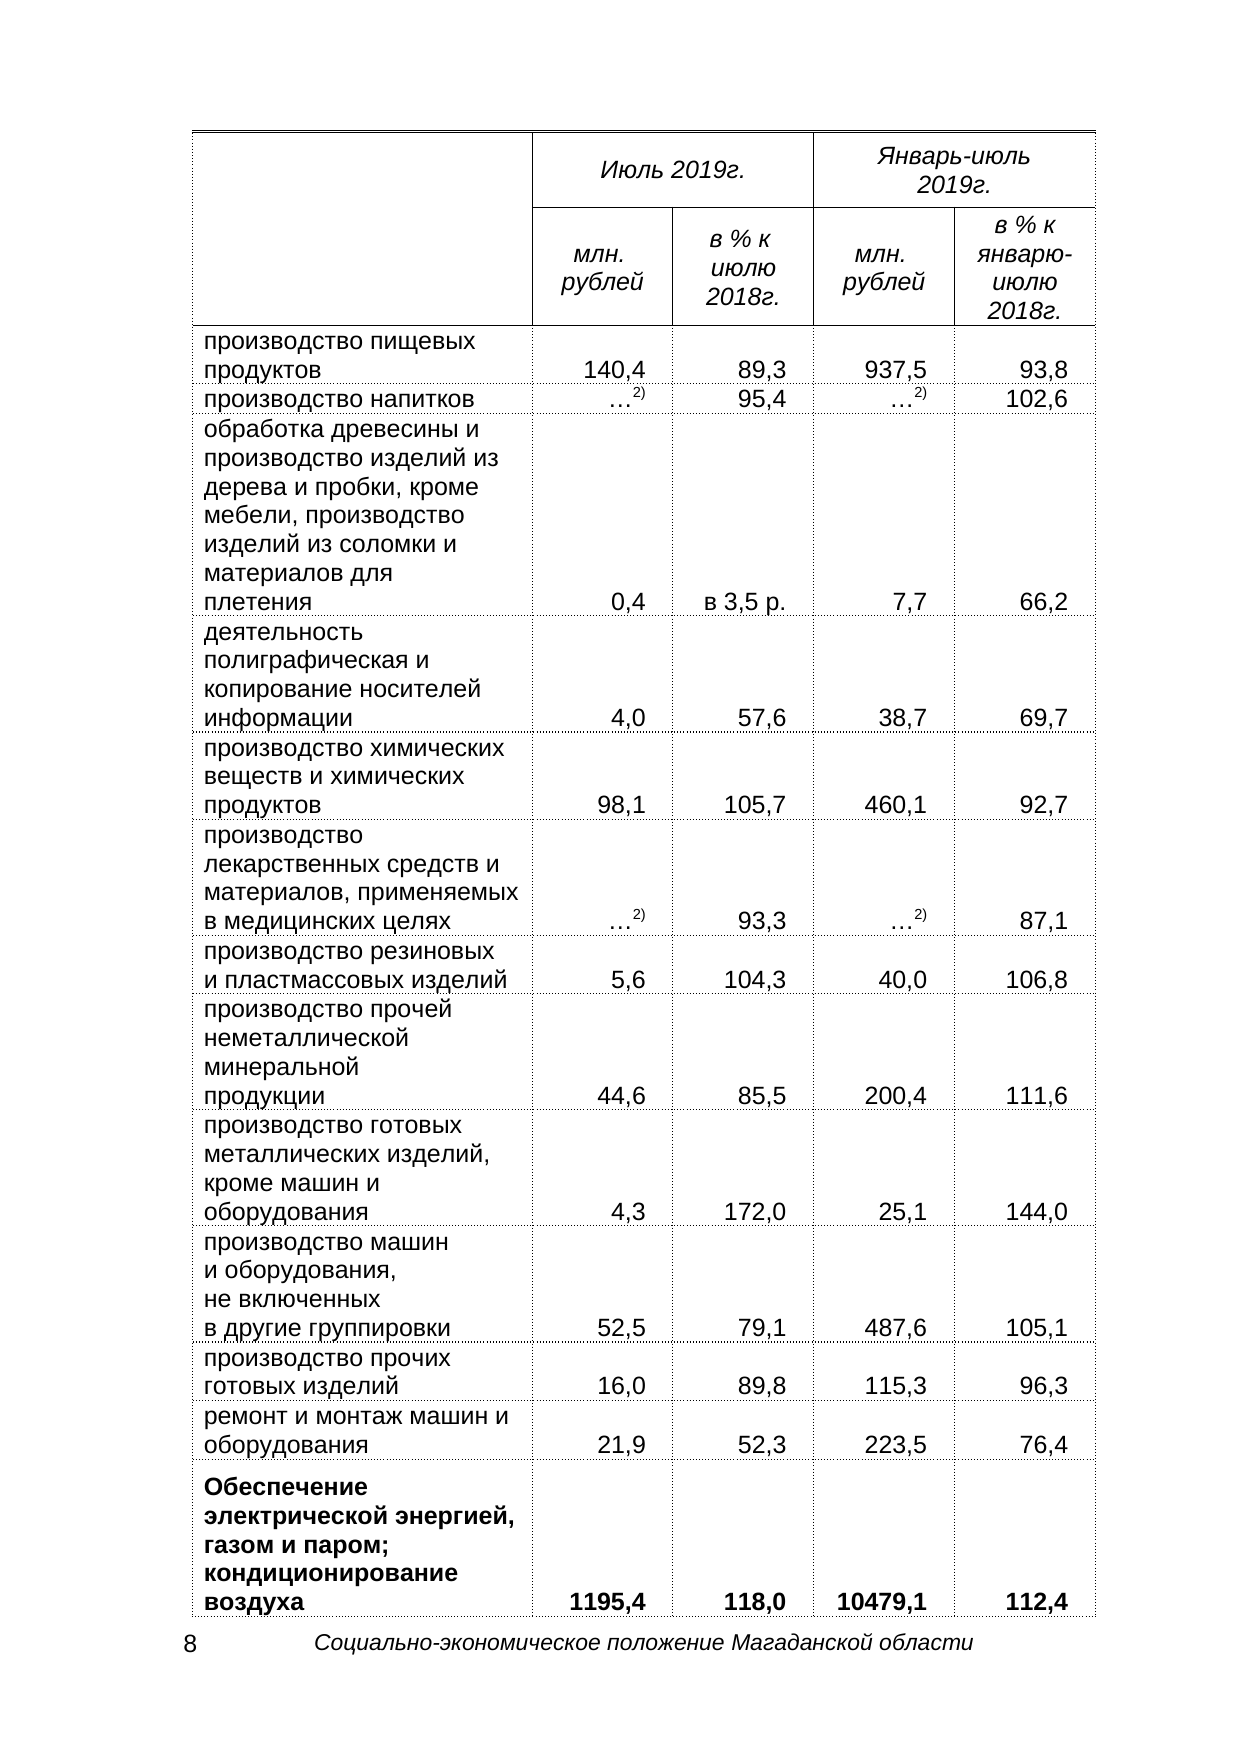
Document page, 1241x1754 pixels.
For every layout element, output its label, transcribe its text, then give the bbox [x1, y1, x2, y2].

table_cell 57,6 [673, 615, 814, 731]
table_cell 106,8 [954, 935, 1095, 993]
table_cell 66,2 [954, 413, 1095, 615]
table_cell производство пищевых продуктов [192, 326, 532, 383]
table_cell 118,0 [673, 1459, 814, 1616]
table_cell производство резиновых и пластмассовых изделий [192, 935, 532, 993]
table_cell 144,0 [954, 1109, 1095, 1225]
table_cell производство химических веществ и химических продуктов [192, 731, 532, 819]
table_cell 460,1 [814, 731, 954, 819]
table_cell 76,4 [954, 1400, 1095, 1458]
table_cell 79,1 [673, 1225, 814, 1341]
table_cell 44,6 [532, 993, 673, 1109]
table_cell …2) [532, 819, 673, 935]
table_cell 7,7 [814, 413, 954, 615]
table_cell производство прочей неметаллической минеральной продукции [192, 993, 532, 1109]
table_cell 937,5 [814, 326, 954, 383]
table_cell 487,6 [814, 1225, 954, 1341]
table_cell …2) [814, 819, 954, 935]
table_cell 4,3 [532, 1109, 673, 1225]
table_cell 102,6 [954, 383, 1095, 413]
table_cell 4,0 [532, 615, 673, 731]
table_cell …2) [532, 383, 673, 413]
table_cell млн. рублей [533, 208, 672, 325]
table_cell 85,5 [673, 993, 814, 1109]
table_cell 87,1 [954, 819, 1095, 935]
table_cell 140,4 [532, 326, 673, 383]
table_cell производство напитков [192, 383, 532, 413]
table_cell 52,5 [532, 1225, 673, 1341]
table_cell 172,0 [673, 1109, 814, 1225]
table_cell в % к январю-июлю 2018г. [955, 208, 1095, 325]
table_cell 52,3 [673, 1400, 814, 1458]
table_cell 92,7 [954, 731, 1095, 819]
table_cell производство готовых металлических изделий, кроме машин и оборудования [192, 1109, 532, 1225]
table_cell 69,7 [954, 615, 1095, 731]
table_cell млн. рублей [814, 208, 954, 325]
table_cell 112,4 [954, 1459, 1095, 1616]
table_cell 1195,4 [532, 1459, 673, 1616]
table_cell обработка древесины и производство изделий из дерева и пробки, кроме мебели, производство изделий из соломки и материалов для плетения [192, 413, 532, 615]
table_cell 111,6 [954, 993, 1095, 1109]
table_cell 200,4 [814, 993, 954, 1109]
table_cell …2) [814, 383, 954, 413]
table_cell 115,3 [814, 1341, 954, 1400]
table_cell 10479,1 [814, 1459, 954, 1616]
table_cell 98,1 [532, 731, 673, 819]
table_cell 89,8 [673, 1341, 814, 1400]
table_cell ремонт и монтаж машин и оборудования [192, 1400, 532, 1458]
table_cell 89,3 [673, 326, 814, 383]
table_cell Обеспечение электрической энергией, газом и паром; кондиционирование воздуха [192, 1459, 532, 1616]
table_cell 104,3 [673, 935, 814, 993]
table_cell 223,5 [814, 1400, 954, 1458]
table_cell 38,7 [814, 615, 954, 731]
table_header Январь-июль 2019г. [814, 133, 1095, 207]
table_cell 93,8 [954, 326, 1095, 383]
table_cell 21,9 [532, 1400, 673, 1458]
table_cell производство прочих готовых изделий [192, 1341, 532, 1400]
table_cell 40,0 [814, 935, 954, 993]
table_cell 95,4 [673, 383, 814, 413]
table_cell 5,6 [532, 935, 673, 993]
table_cell производство машин и оборудования, не включенных в другие группировки [192, 1225, 532, 1341]
table_header Июль 2019г. [533, 133, 813, 207]
table_header [192, 133, 532, 325]
table_cell 25,1 [814, 1109, 954, 1225]
table_cell в 3,5 р. [673, 413, 814, 615]
table_cell 105,1 [954, 1225, 1095, 1341]
table_cell 105,7 [673, 731, 814, 819]
table_cell 0,4 [532, 413, 673, 615]
table_cell 93,3 [673, 819, 814, 935]
table_cell 96,3 [954, 1341, 1095, 1400]
table_cell 16,0 [532, 1341, 673, 1400]
table_cell в % к июлю 2018г. [673, 208, 813, 325]
table_cell производство лекарственных средств и материалов, применяемых в медицинских целях [192, 819, 532, 935]
table_cell деятельность полиграфическая и копирование носителей информации [192, 615, 532, 731]
